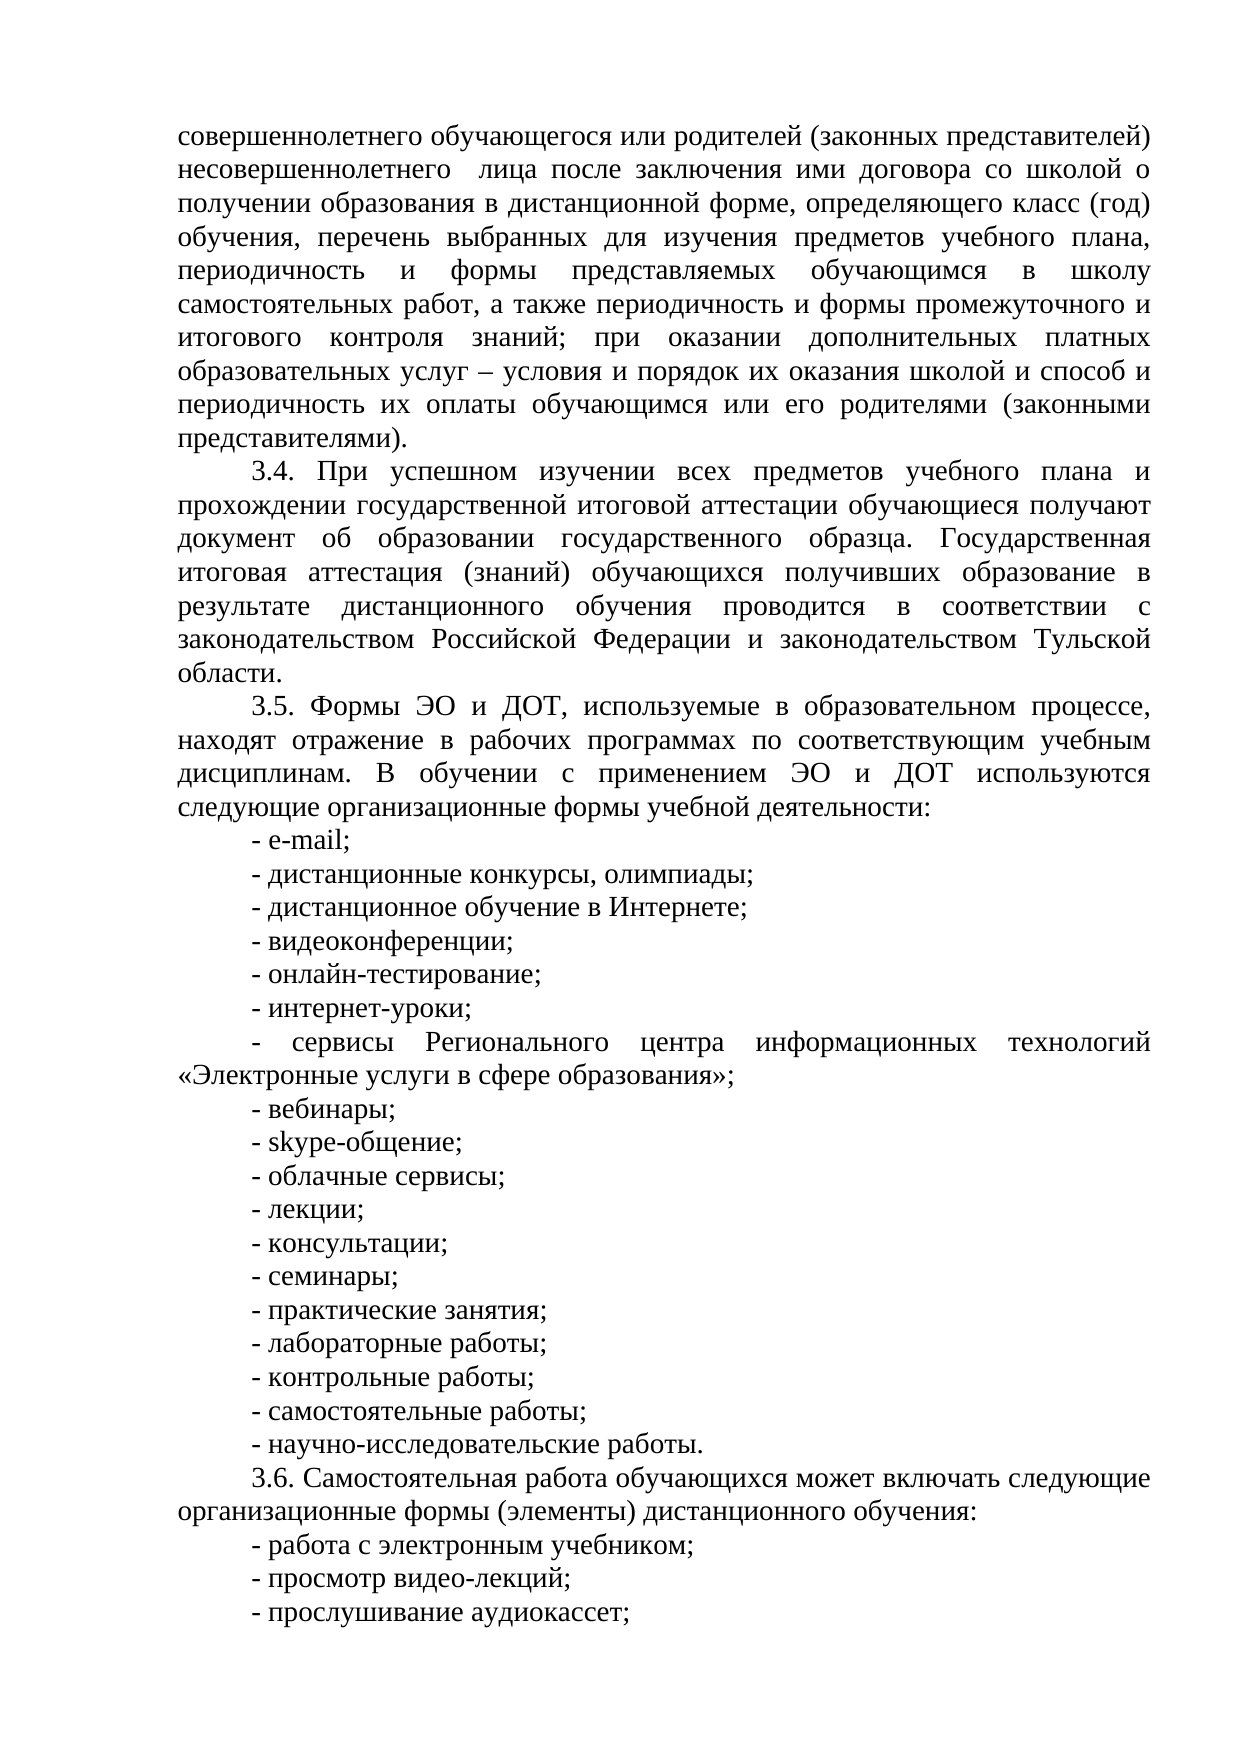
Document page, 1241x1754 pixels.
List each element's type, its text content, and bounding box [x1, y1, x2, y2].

text - e-mail; [177, 822, 1152, 856]
text - контрольные работы; [177, 1359, 1152, 1393]
text - лекции; [177, 1191, 1152, 1225]
text - дистанционное обучение в Интернете; [177, 889, 1152, 923]
text - просмотр видео-лекций; [177, 1560, 1152, 1594]
text - консультации; [177, 1225, 1152, 1258]
text - skype-общение; [177, 1124, 1152, 1158]
text - онлайн-тестирование; [177, 957, 1152, 990]
text - сервисы Регионального центра информационных технологий «Электронные услуги в сфере образования»; [177, 1024, 1152, 1091]
text - практические занятия; [177, 1292, 1152, 1326]
text - вебинары; [177, 1091, 1152, 1124]
text - самостоятельные работы; [177, 1393, 1152, 1426]
text - облачные сервисы; [177, 1158, 1152, 1191]
text - работа с электронным учебником; [177, 1527, 1152, 1560]
text 3.6. Самостоятельная работа обучающихся может включать следующие организационные формы (элементы) дистанционного обучения: [177, 1460, 1152, 1527]
text - прослушивание аудиокассет; [177, 1594, 1152, 1627]
text - интернет-уроки; [177, 990, 1152, 1024]
text - научно-исследовательские работы. [177, 1426, 1152, 1460]
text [177, 118, 1152, 453]
text 3.5. Формы ЭО и ДОТ, используемые в образовательном процессе, находят отражение в рабочих программах по соответствующим учебным дисциплинам. В обучении с применением ЭО и ДОТ используются следующие организационные формы учебной деятельности: [177, 688, 1152, 822]
text - семинары; [177, 1258, 1152, 1292]
text - лабораторные работы; [177, 1326, 1152, 1359]
text - видеоконференции; [177, 923, 1152, 957]
text - дистанционные конкурсы, олимпиады; [177, 856, 1152, 889]
text 3.4. При успешном изучении всех предметов учебного плана и прохождении государственной итоговой аттестации обучающиеся получают документ об образовании государственного образца. Государственная итоговая аттестация (знаний) обучающихся получивших образование в результате дистанционного обучения проводится в соответствии с законодательством Российской Федерации и законодательством Тульской области. [177, 453, 1152, 688]
